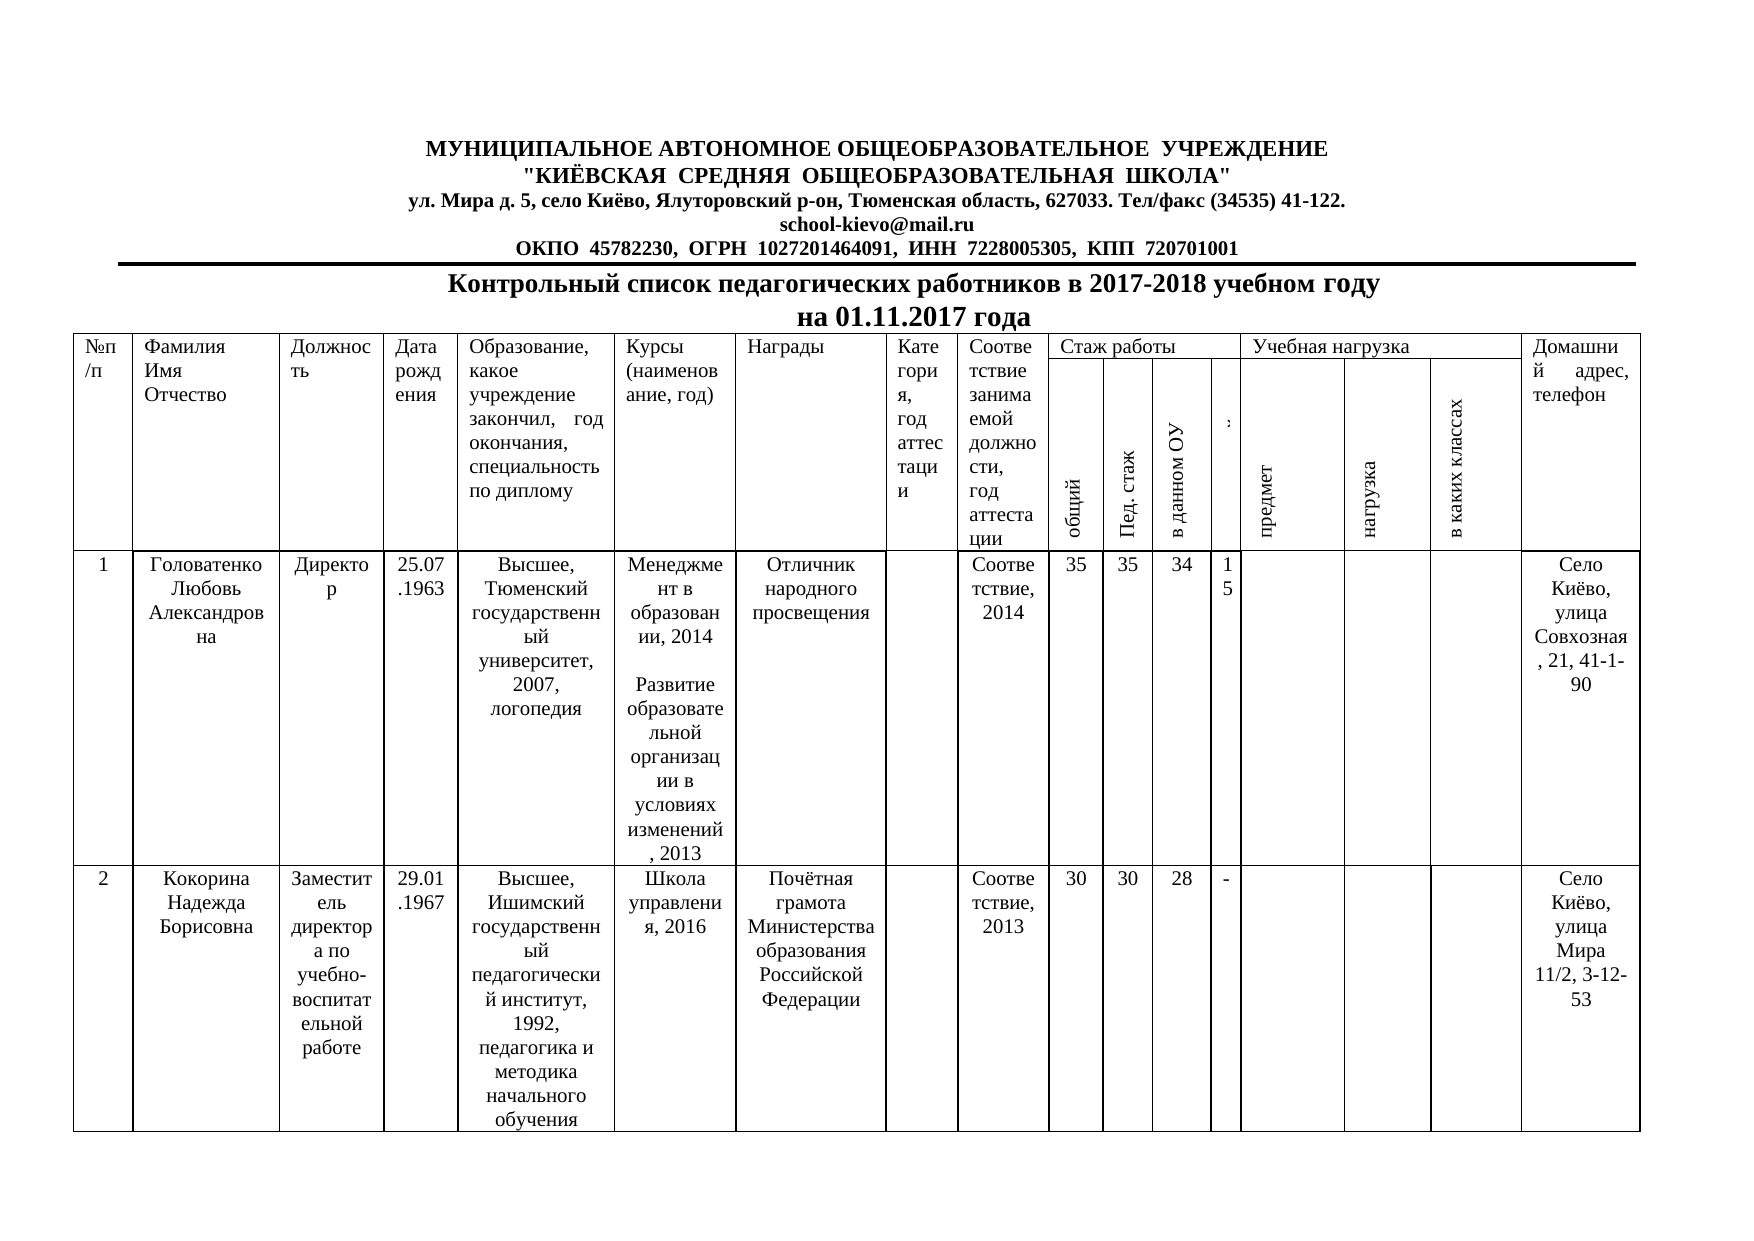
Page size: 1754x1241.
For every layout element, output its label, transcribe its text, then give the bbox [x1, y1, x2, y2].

text Контрольный список педагогических работников в 2017-2018 учебном году [118, 266, 1636, 299]
table_cell предмет [1241, 359, 1344, 550]
table_cell [1242, 866, 1344, 1131]
table_cell 1 [74, 551, 132, 864]
table_header Домашний адрес, телефон [1522, 334, 1640, 550]
text на 01.11.2017 года [118, 299, 1636, 333]
table_header Соответствие занимаемой должности, год аттестации [958, 334, 1048, 550]
table_header Курсы (наименование, год) [615, 334, 735, 550]
table_header Учебная нагрузка [1241, 334, 1521, 358]
table_cell Менеджмент в образовании, 2014 Развитие образовательной организации в условиях изменений, 2013 [615, 552, 735, 864]
table_cell Головатенко Любовь Александровна [134, 552, 279, 864]
table_cell в данном ОУ [1153, 359, 1211, 550]
text school-kievo@mail.ru [118, 212, 1636, 236]
table_header Награды [736, 334, 886, 550]
table_cell Село Киёво, улица Мира 11/2, 3-12-53 [1522, 866, 1639, 1131]
table_header Стаж работы [1049, 334, 1240, 358]
table_cell Отличник народного просвещения [737, 552, 885, 864]
table_cell Заместитель директора по учебно-воспитательной работе [280, 866, 383, 1131]
table_cell [1432, 866, 1521, 1131]
text ул. Мира д. 5, село Киёво, Ялуторовский р-он, Тюменская область, 627033. Тел/факс (34535) 41-122. [118, 188, 1636, 212]
table_cell руководящий [1212, 359, 1240, 550]
table_header Дата рождения [384, 334, 457, 550]
table_cell 35 [1104, 552, 1152, 864]
table_cell Кокорина Надежда Борисовна [134, 866, 279, 1131]
table_cell Соответствие, 2013 [959, 866, 1048, 1131]
table_cell Высшее, Тюменский государственный университет, 2007, логопедия [459, 552, 614, 864]
table_cell [1431, 551, 1521, 864]
table_header Образование, какое учреждение закончил, год окончания, специальность по диплому [458, 334, 614, 550]
table_cell [1242, 551, 1344, 864]
text МУНИЦИПАЛЬНОЕ АВТОНОМНОЕ ОБЩЕОБРАЗОВАТЕЛЬНОЕ УЧРЕЖДЕНИЕ [118, 135, 1636, 162]
table_cell Село Киёво, улица Совхозная, 21, 41-1-90 [1522, 552, 1639, 864]
table_cell 25.07.1963 [385, 552, 457, 864]
table_cell [887, 866, 957, 1131]
table_cell 2 [74, 866, 132, 1131]
table_cell общий [1049, 359, 1103, 550]
table_cell [1345, 866, 1430, 1131]
text "КИЁВСКАЯ СРЕДНЯЯ ОБЩЕОБРАЗОВАТЕЛЬНАЯ ШКОЛА" [118, 162, 1636, 188]
table_cell Директор [280, 552, 383, 864]
table_cell - [1212, 866, 1240, 1131]
table_cell Высшее, Ишимский государственный педагогический институт, 1992, педагогика и методика начального обучения [459, 866, 614, 1131]
table_cell Школа управления, 2016 [615, 866, 735, 1131]
table_cell 29.01.1967 [385, 866, 457, 1131]
table_cell [1345, 551, 1430, 864]
text ОКПО 45782230, ОГРН 1027201464091, ИНН 7228005305, КПП 720701001 [118, 236, 1636, 262]
table_header Должность [280, 334, 383, 550]
table_cell [887, 551, 957, 864]
table_header Категория, год аттестации [887, 334, 957, 550]
table_cell нагрузка [1345, 359, 1430, 550]
table_cell 28 [1153, 866, 1210, 1131]
table_cell 15 [1212, 552, 1240, 864]
table_cell Пед. стаж [1104, 359, 1152, 550]
table_cell 30 [1050, 866, 1102, 1131]
table_cell в каких классах [1431, 359, 1521, 550]
table_cell 35 [1050, 552, 1102, 864]
table_header Фамилия Имя Отчество [133, 334, 279, 550]
table_header №п/п [74, 334, 132, 550]
table_cell 30 [1104, 866, 1152, 1131]
table_cell Соответствие, 2014 [959, 552, 1048, 864]
table_cell 34 [1153, 552, 1210, 864]
table_cell Почётная грамота Министерства образования Российской Федерации [737, 866, 885, 1131]
